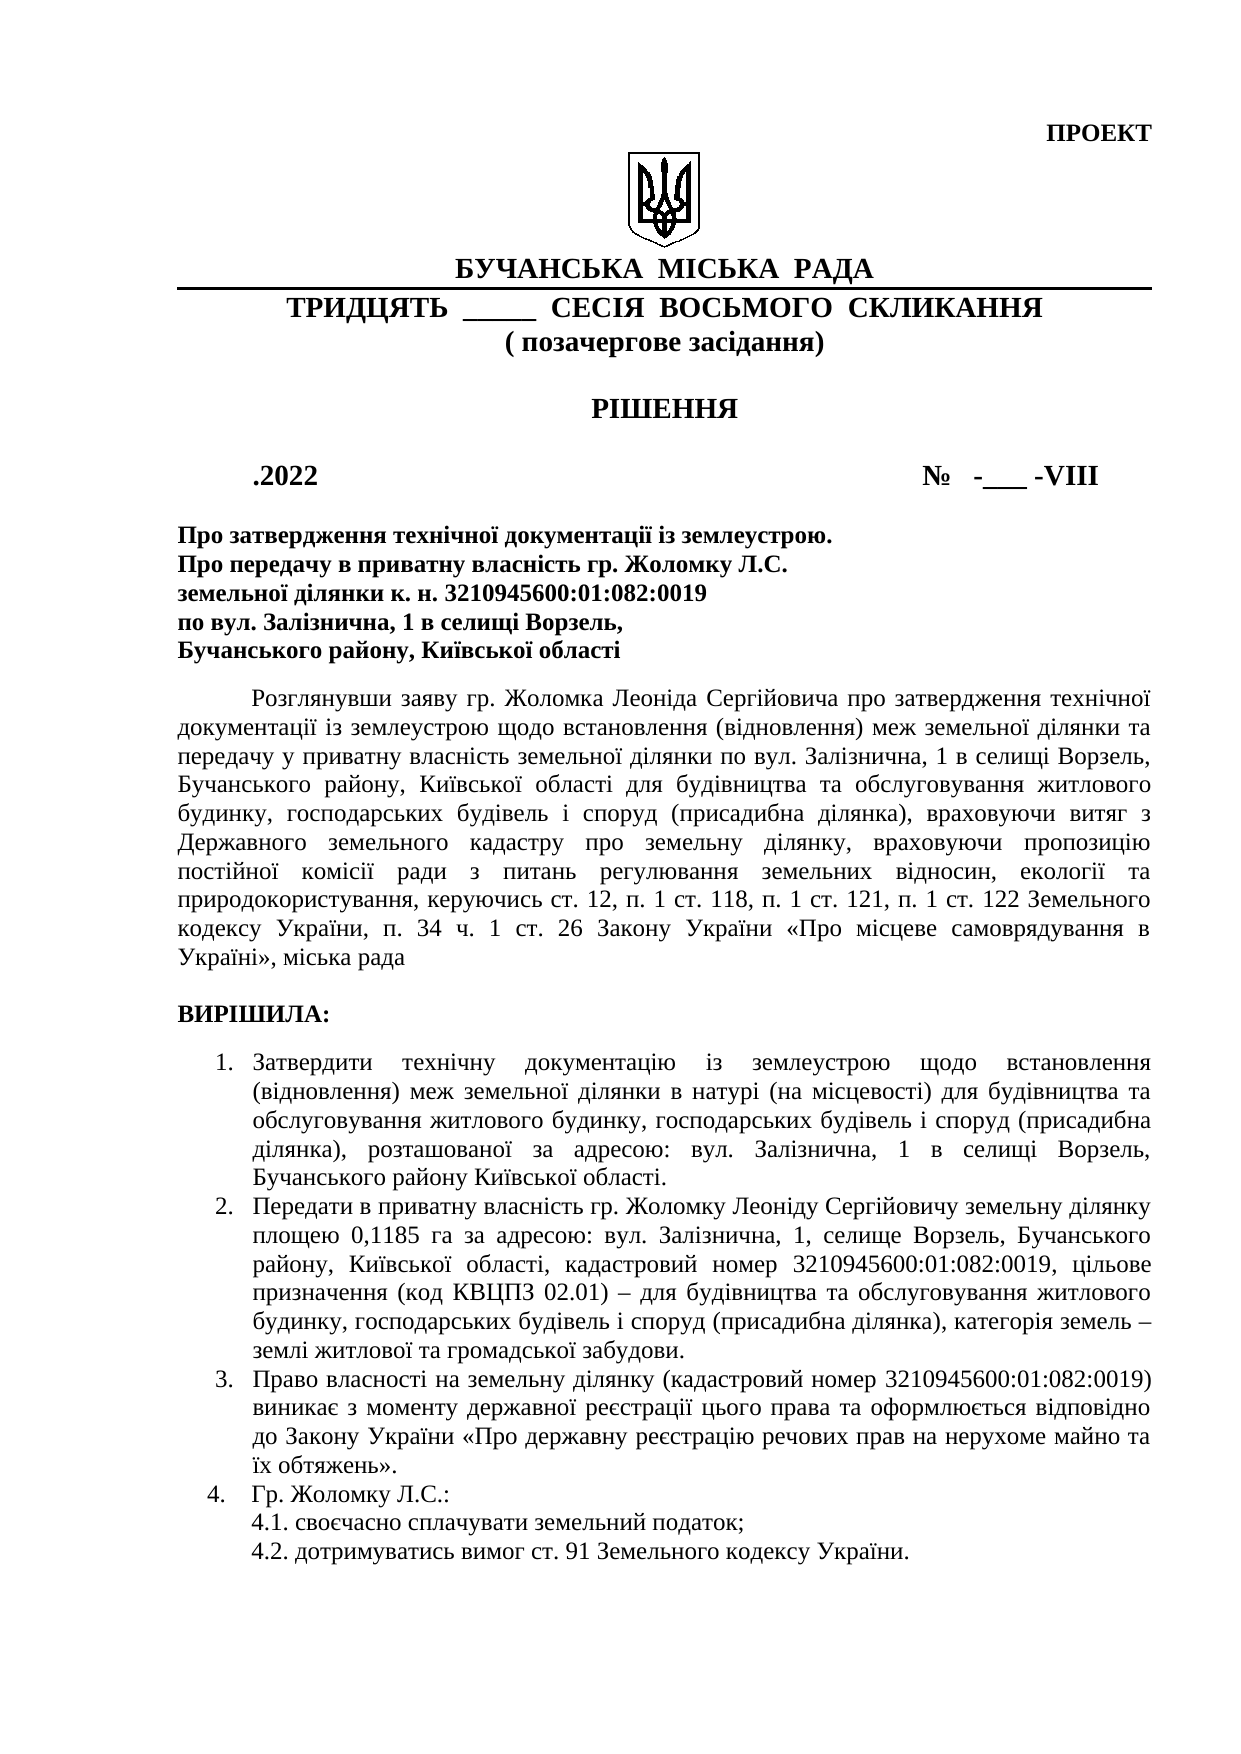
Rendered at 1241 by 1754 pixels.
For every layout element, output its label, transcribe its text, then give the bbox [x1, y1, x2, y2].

text земельної ділянки к. н. 3210945600:01:082:0019 [177, 578, 1152, 607]
text по вул. Залізнична, 1 в селищі Ворзель, [177, 607, 1152, 635]
list Право власності на земельну ділянку (кадастровий номер 3210945600:01:082:0019) виникає з моменту державної реєстрації цього права та оформлюється відповідно до Закону України «Про державну реєстрацію речових прав на нерухоме майно та їх обтяжень». [215, 1364, 1152, 1479]
text Розглянувши заяву гр. Жоломка Леоніда Сергійовича про затвердження технічної документації із землеустрою щодо встановлення (відновлення) меж земельної ділянки та передачу у приватну власність земельної ділянки по вул. Залізнична, 1 в селищі Ворзель, Бучанського району, Київської області для будівництва та обслуговування житлового будинку, господарських будівель і споруд (присадибна ділянка), враховуючи витяг з Державного земельного кадастру про земельну ділянку, враховуючи пропозицію постійної комісії ради з питань регулювання земельних відносин, екології та природокористування, керуючись ст. 12, п. 1 ст. 118, п. 1 ст. 121, п. 1 ст. 122 Земельного кодексу України, п. 34 ч. 1 ст. 26 Закону України «Про місцеве самоврядування в Україні», міська рада [177, 683, 1152, 971]
text Про передачу в приватну власність гр. Жоломку Л.С. [177, 549, 1152, 578]
text БУЧАНСЬКА МІСЬКА РАДА [177, 252, 1152, 287]
text ТРИДЦЯТЬ _____ СЕСІЯ ВОСЬМОГО СКЛИКАННЯ [177, 290, 1152, 324]
text ( позачергове засідання) [177, 324, 1152, 357]
text Бучанського району, Київської області [177, 635, 1152, 664]
list Затвердити технічну документацію із землеустрою щодо встановлення (відновлення) меж земельної ділянки в натурі (на місцевості) для будівництва та обслуговування житлового будинку, господарських будівель і споруд (присадибна ділянка), розташованої за адресою: вул. Залізнична, 1 в селищі Ворзель, Бучанського району Київської області. [215, 1047, 1152, 1191]
text 4. Гр. Жоломку Л.С.: [177, 1479, 1152, 1507]
text .2022 № -___ -VІІІ [177, 458, 1152, 492]
text 4.2. дотримуватись вимог ст. 91 Земельного кодексу України. [177, 1536, 1152, 1565]
text РІШЕННЯ [177, 391, 1152, 424]
text ПРОЕКТ [177, 118, 1152, 147]
list Передати в приватну власність гр. Жоломку Леоніду Сергійовичу земельну ділянку площею 0,1185 га за адресою: вул. Залізнична, 1, селище Ворзель, Бучанського району, Київської області, кадастровий номер 3210945600:01:082:0019, цільове призначення (код КВЦПЗ 02.01) – для будівництва та обслуговування житлового будинку, господарських будівель і споруд (присадибна ділянка), категорія земель – землі житлової та громадської забудови. [215, 1191, 1152, 1364]
text Про затвердження технічної документації із землеустрою. [177, 520, 1152, 549]
text 4.1. своєчасно сплачувати земельний податок; [177, 1507, 1152, 1536]
text ВИРІШИЛА: [177, 999, 1152, 1028]
